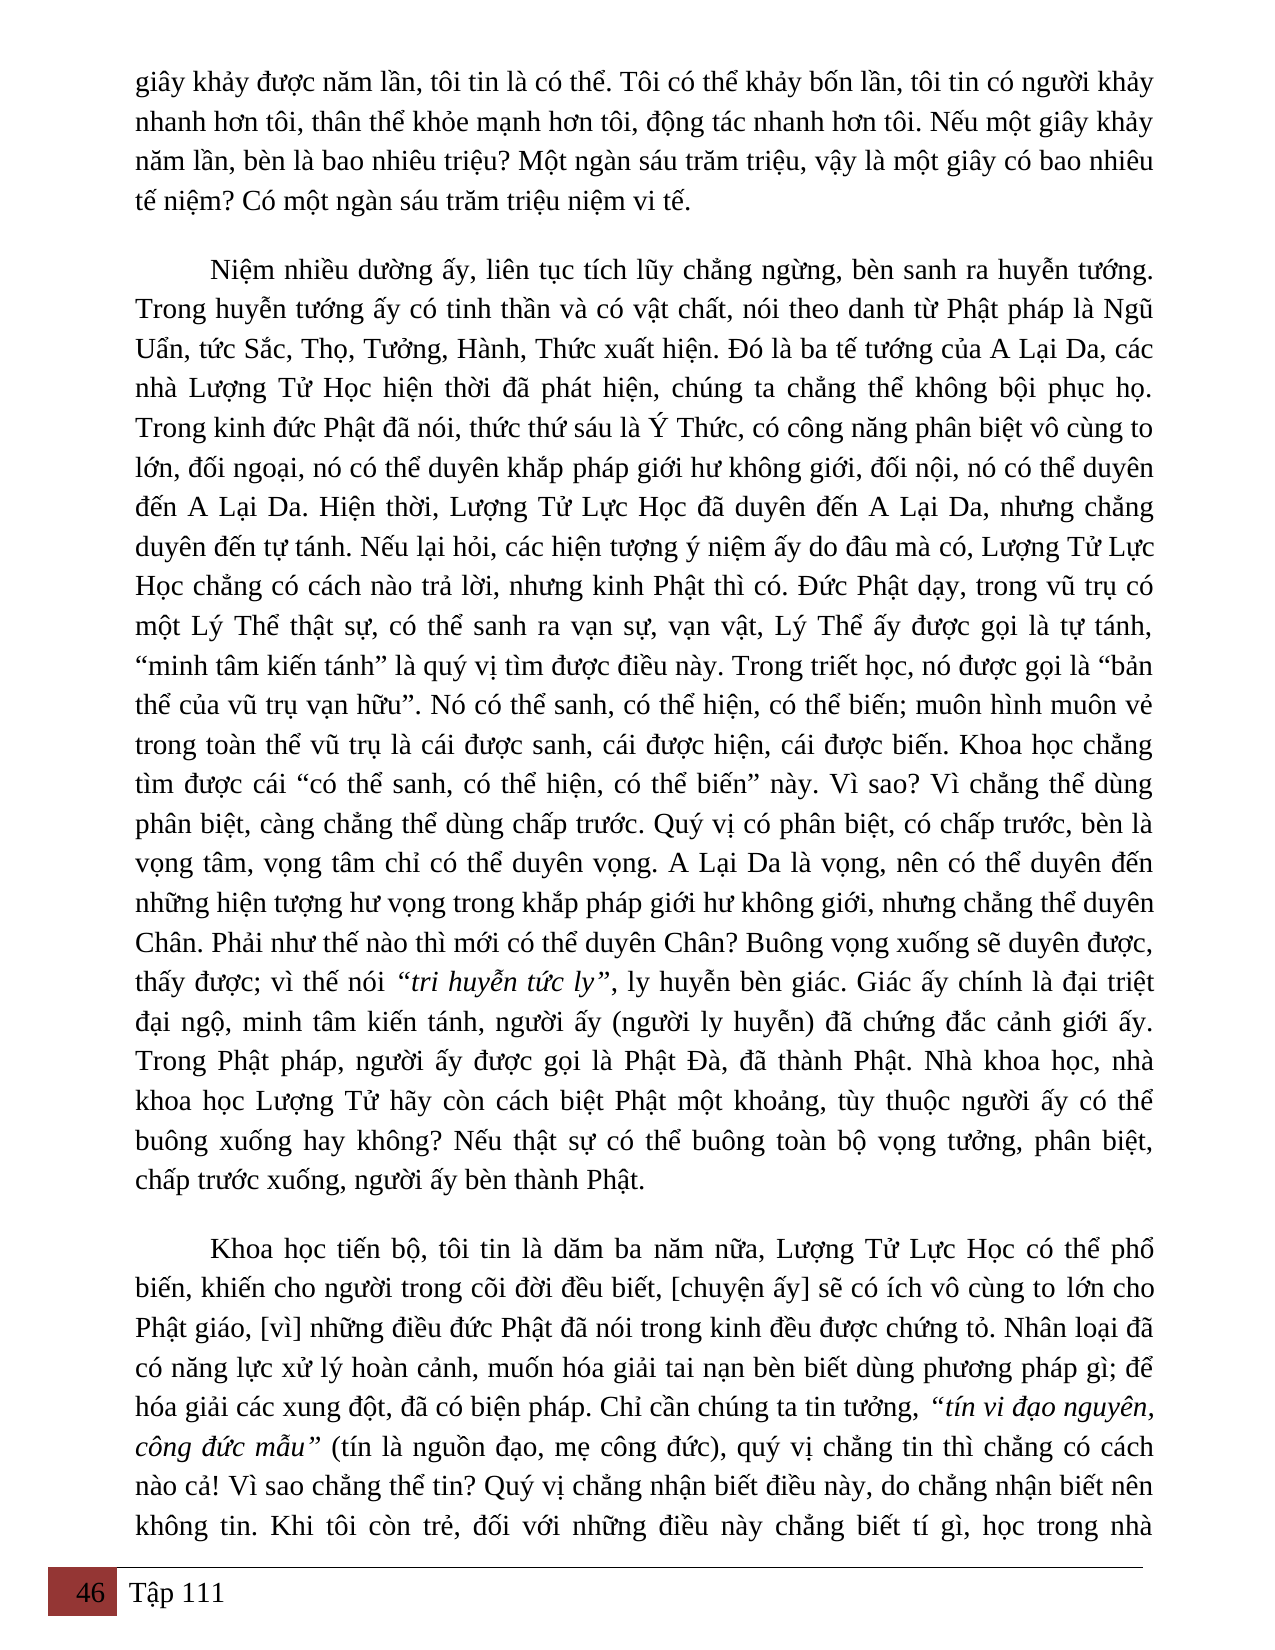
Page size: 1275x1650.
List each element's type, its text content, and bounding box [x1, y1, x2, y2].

text Niệm nhiều dường ấy, liên tục tích lũy chẳng ngừng, bèn sanh ra huyễn tướng. Trong huyễn tướng ấy có tinh thần và có vật chất, nói theo danh từ Phật pháp là Ngũ Uẩn, tức Sắc, Thọ, Tưởng, Hành, Thức xuất hiện. Đó là ba tế tướng của A Lại Da, các nhà Lượng Tử Học hiện thời đã phát hiện, chúng ta chẳng thể không bội phục họ. Trong kinh đức Phật đã nói, thức thứ sáu là Ý Thức, có công năng phân biệt vô cùng to lớn, đối ngoại, nó có thể duyên khắp pháp giới hư không giới, đối nội, nó có thể duyên đến A Lại Da. Hiện thời, Lượng Tử Lực Học đã duyên đến A Lại Da, nhưng chẳng duyên đến tự tánh. Nếu lại hỏi, các hiện tượng ý niệm ấy do đâu mà có, Lượng Tử Lực Học chẳng có cách nào trả lời, nhưng kinh Phật thì có. Đức Phật dạy, trong vũ trụ có một Lý Thể thật sự, có thể sanh ra vạn sự, vạn vật, Lý Thể ấy được gọi là tự tánh, “minh tâm kiến tánh” là quý vị tìm được điều này. Trong triết học, nó được gọi là “bản thể của vũ trụ vạn hữu”. Nó có thể sanh, có thể hiện, có thể biến; muôn hình muôn vẻ trong toàn thể vũ trụ là cái được sanh, cái được hiện, cái được biến. Khoa học chẳng tìm được cái “có thể sanh, có thể hiện, có thể biến” này. Vì sao? Vì chẳng thể dùng phân biệt, càng chẳng thể dùng chấp trước. Quý vị có phân biệt, có chấp trước, bèn là vọng tâm, vọng tâm chỉ có thể duyên vọng. A Lại Da là vọng, nên có thể duyên đến những hiện tượng hư vọng trong khắp pháp giới hư không giới, nhưng chẳng thể duyên Chân. Phải như thế nào thì mới có thể duyên Chân? Buông vọng xuống sẽ duyên được, thấy được; vì thế nói “tri huyễn tức ly”, ly huyễn bèn giác. Giác ấy chính là đại triệt đại ngộ, minh tâm kiến tánh, người ấy (người ly huyễn) đã chứng đắc cảnh giới ấy. Trong Phật pháp, người ấy được gọi là Phật Đà, đã thành Phật. Nhà khoa học, nhà khoa học Lượng Tử hãy còn cách biệt Phật một khoảng, tùy thuộc người ấy có thể buông xuống hay không? Nếu thật sự có thể buông toàn bộ vọng tưởng, phân biệt, chấp trước xuống, người ấy bèn thành Phật. [60, 247, 1155, 1197]
